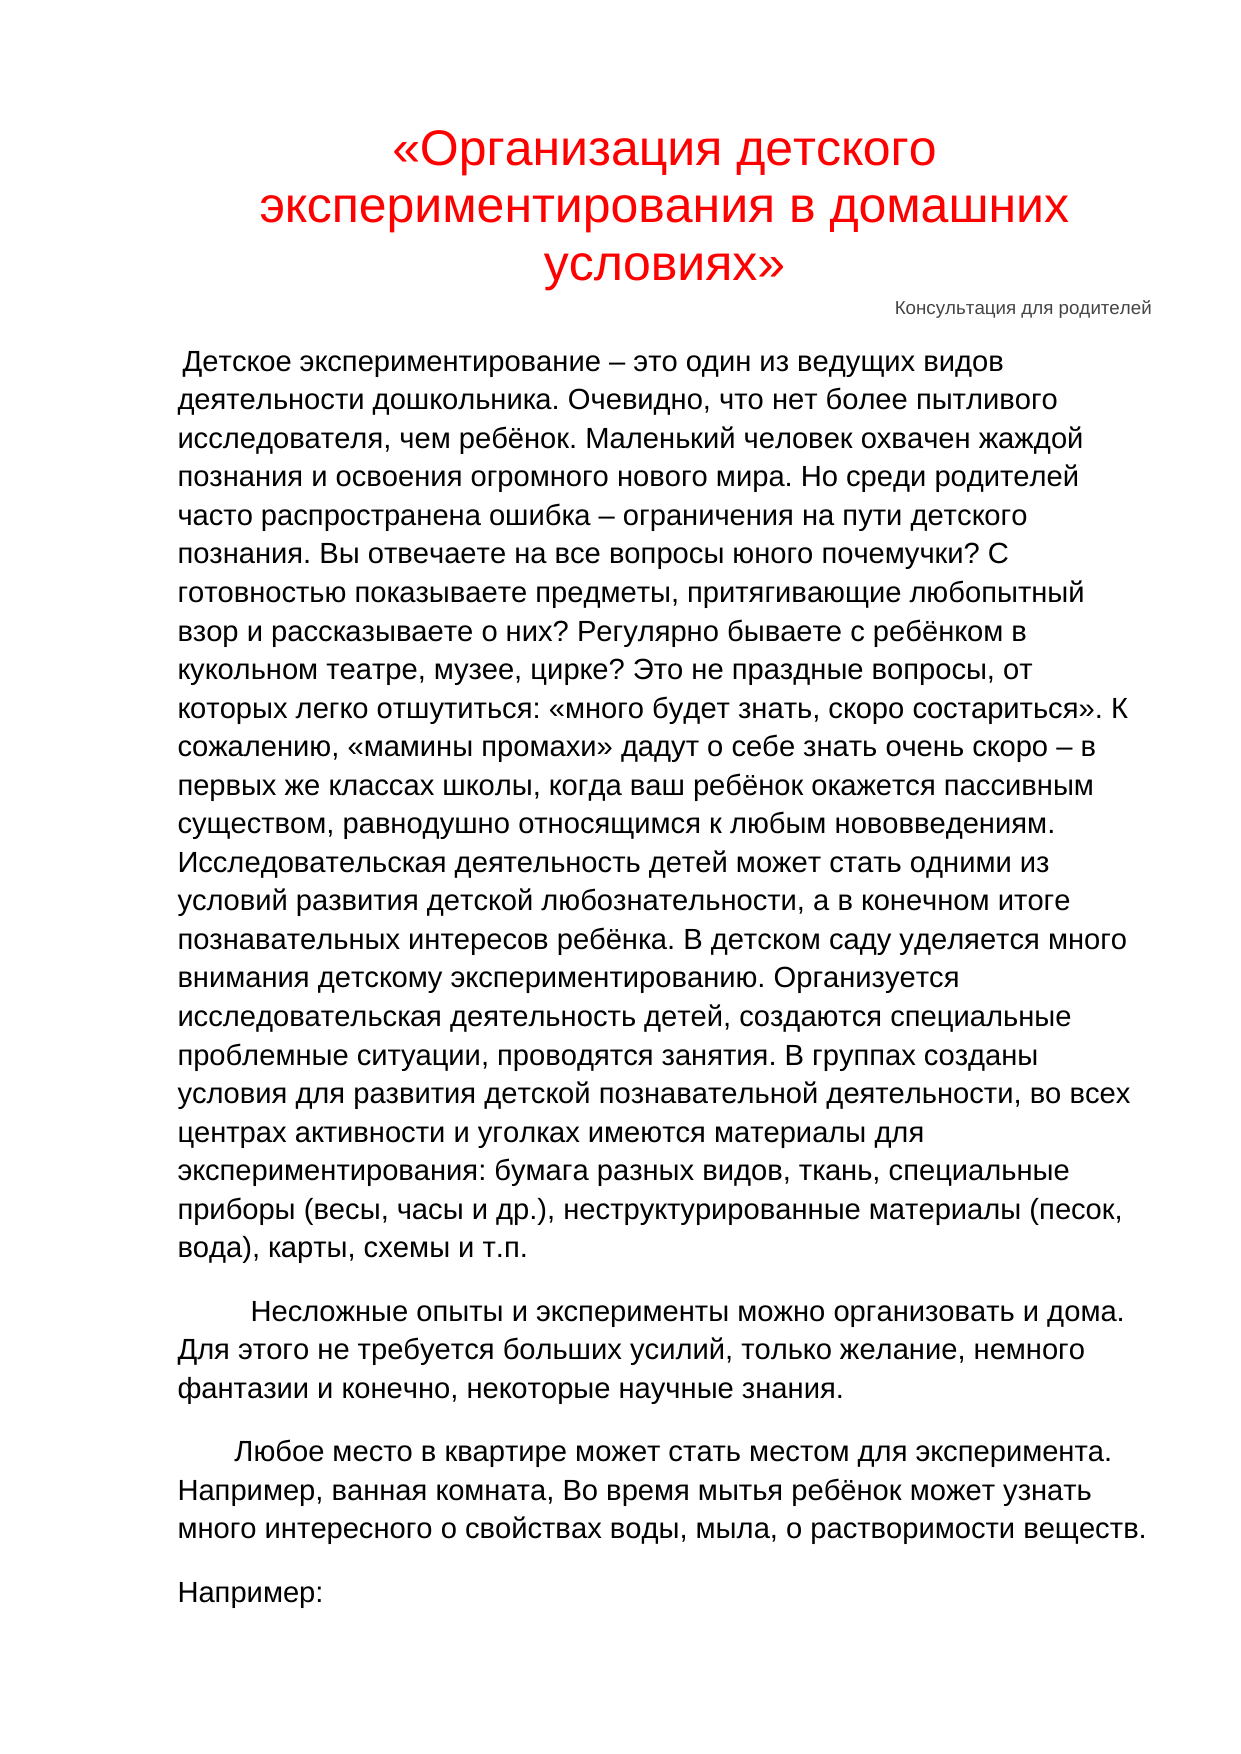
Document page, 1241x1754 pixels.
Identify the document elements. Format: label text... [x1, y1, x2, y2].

text Например: [177, 1575, 1152, 1608]
text Консультация для родителей [177, 291, 1152, 319]
text Любое место в квартире может стать местом для эксперимента. Например, ванная комната, Во время мытья ребёнок может узнать много интересного о свойствах воды, мыла, о растворимости веществ. [177, 1434, 1152, 1545]
text Детское экспериментирование – это один из ведущих видов деятельности дошкольника. Очевидно, что нет более пытливого исследователя, чем ребёнок. Маленький человек охвачен жаждой познания и освоения огромного нового мира. Но среди родителей часто распространена ошибка – ограничения на пути детского познания. Вы отвечаете на все вопросы юного почемучки? С готовностью показываете предметы, притягивающие любопытный взор и рассказываете о них? Регулярно бываете с ребёнком в кукольном театре, музее, цирке? Это не праздные вопросы, от которых легко отшутиться: «много будет знать, скоро состариться». К сожалению, «мамины промахи» дадут о себе знать очень скоро – в первых же классах школы, когда ваш ребёнок окажется пассивным существом, равнодушно относящимся к любым нововведениям. Исследовательская деятельность детей может стать одними из условий развития детской любознательности, а в конечном итоге познавательных интересов ребёнка. В детском саду уделяется много внимания детскому экспериментированию. Организуется исследовательская деятельность детей, создаются специальные проблемные ситуации, проводятся занятия. В группах созданы условия для развития детской познавательной деятельности, во всех центрах активности и уголках имеются материалы для экспериментирования: бумага разных видов, ткань, специальные приборы (весы, часы и др.), неструктурированные материалы (песок, вода), карты, схемы и т.п. [177, 344, 1152, 1264]
text «Организация детского экспериментирования в домашних условиях» [177, 118, 1152, 291]
text Несложные опыты и эксперименты можно организовать и дома. Для этого не требуется больших усилий, только желание, немного фантазии и конечно, некоторые научные знания. [177, 1294, 1152, 1404]
